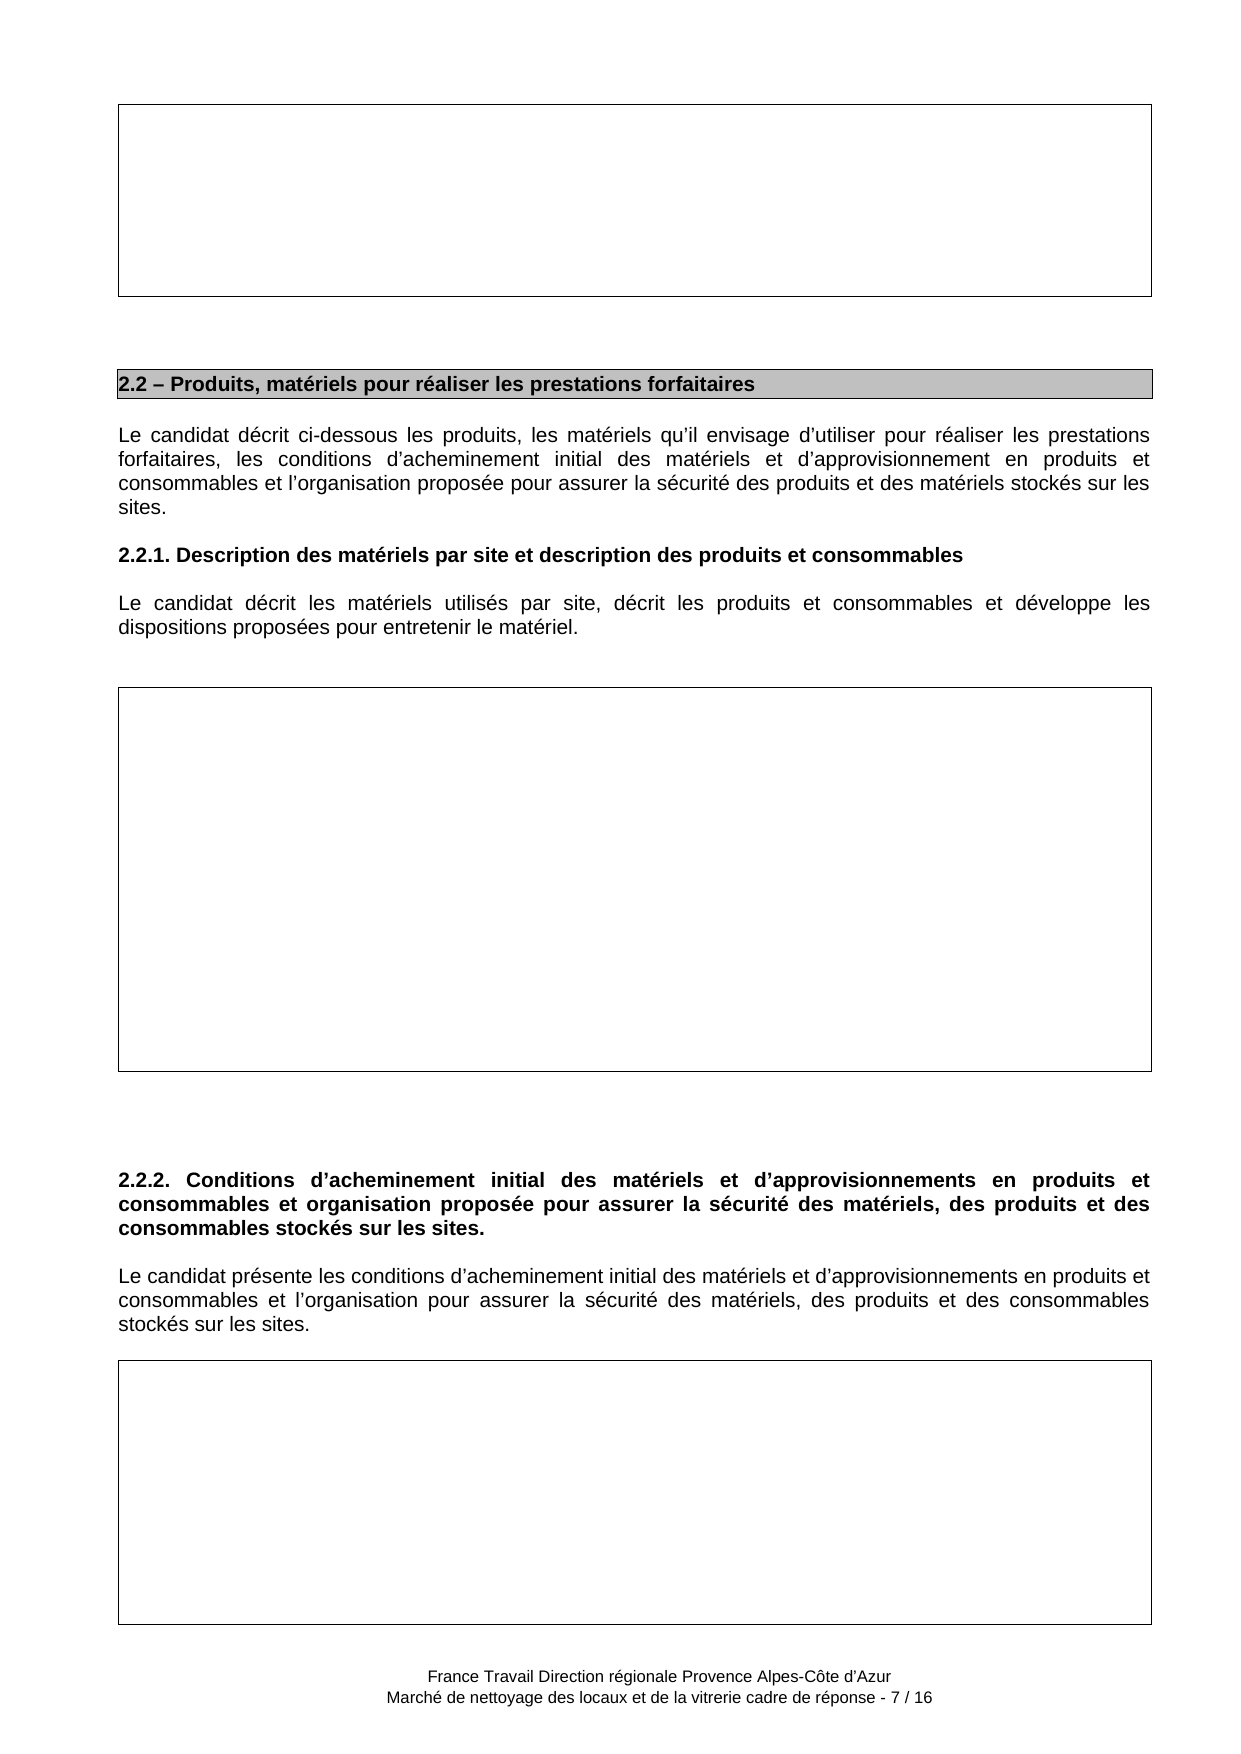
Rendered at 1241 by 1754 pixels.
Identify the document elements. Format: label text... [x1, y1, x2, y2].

text 2.2.2. Conditions d’acheminement initial des matériels et d’approvisionnements en produits et consommables et organisation proposée pour assurer la sécurité des matériels, des produits et des consommables stockés sur les sites. [118, 1168, 1152, 1240]
text Le candidat présente les conditions d’acheminement initial des matériels et d’approvisionnements en produits et consommables et l’organisation pour assurer la sécurité des matériels, des produits et des consommables stockés sur les sites. [118, 1264, 1152, 1336]
text Le candidat décrit les matériels utilisés par site, décrit les produits et consommables et développe les dispositions proposées pour entretenir le matériel. [118, 591, 1152, 639]
table_header [119, 688, 1151, 1071]
text 2.2 – Produits, matériels pour réaliser les prestations forfaitaires [118, 370, 1152, 398]
text 2.2.1. Description des matériels par site et description des produits et consommables [118, 543, 1152, 567]
text Le candidat décrit ci-dessous les produits, les matériels qu’il envisage d’utiliser pour réaliser les prestations forfaitaires, les conditions d’acheminement initial des matériels et d’approvisionnement en produits et consommables et l’organisation proposée pour assurer la sécurité des produits et des matériels stockés sur les sites. [118, 423, 1152, 519]
table_header [119, 1361, 1151, 1624]
table_header [119, 105, 1151, 296]
